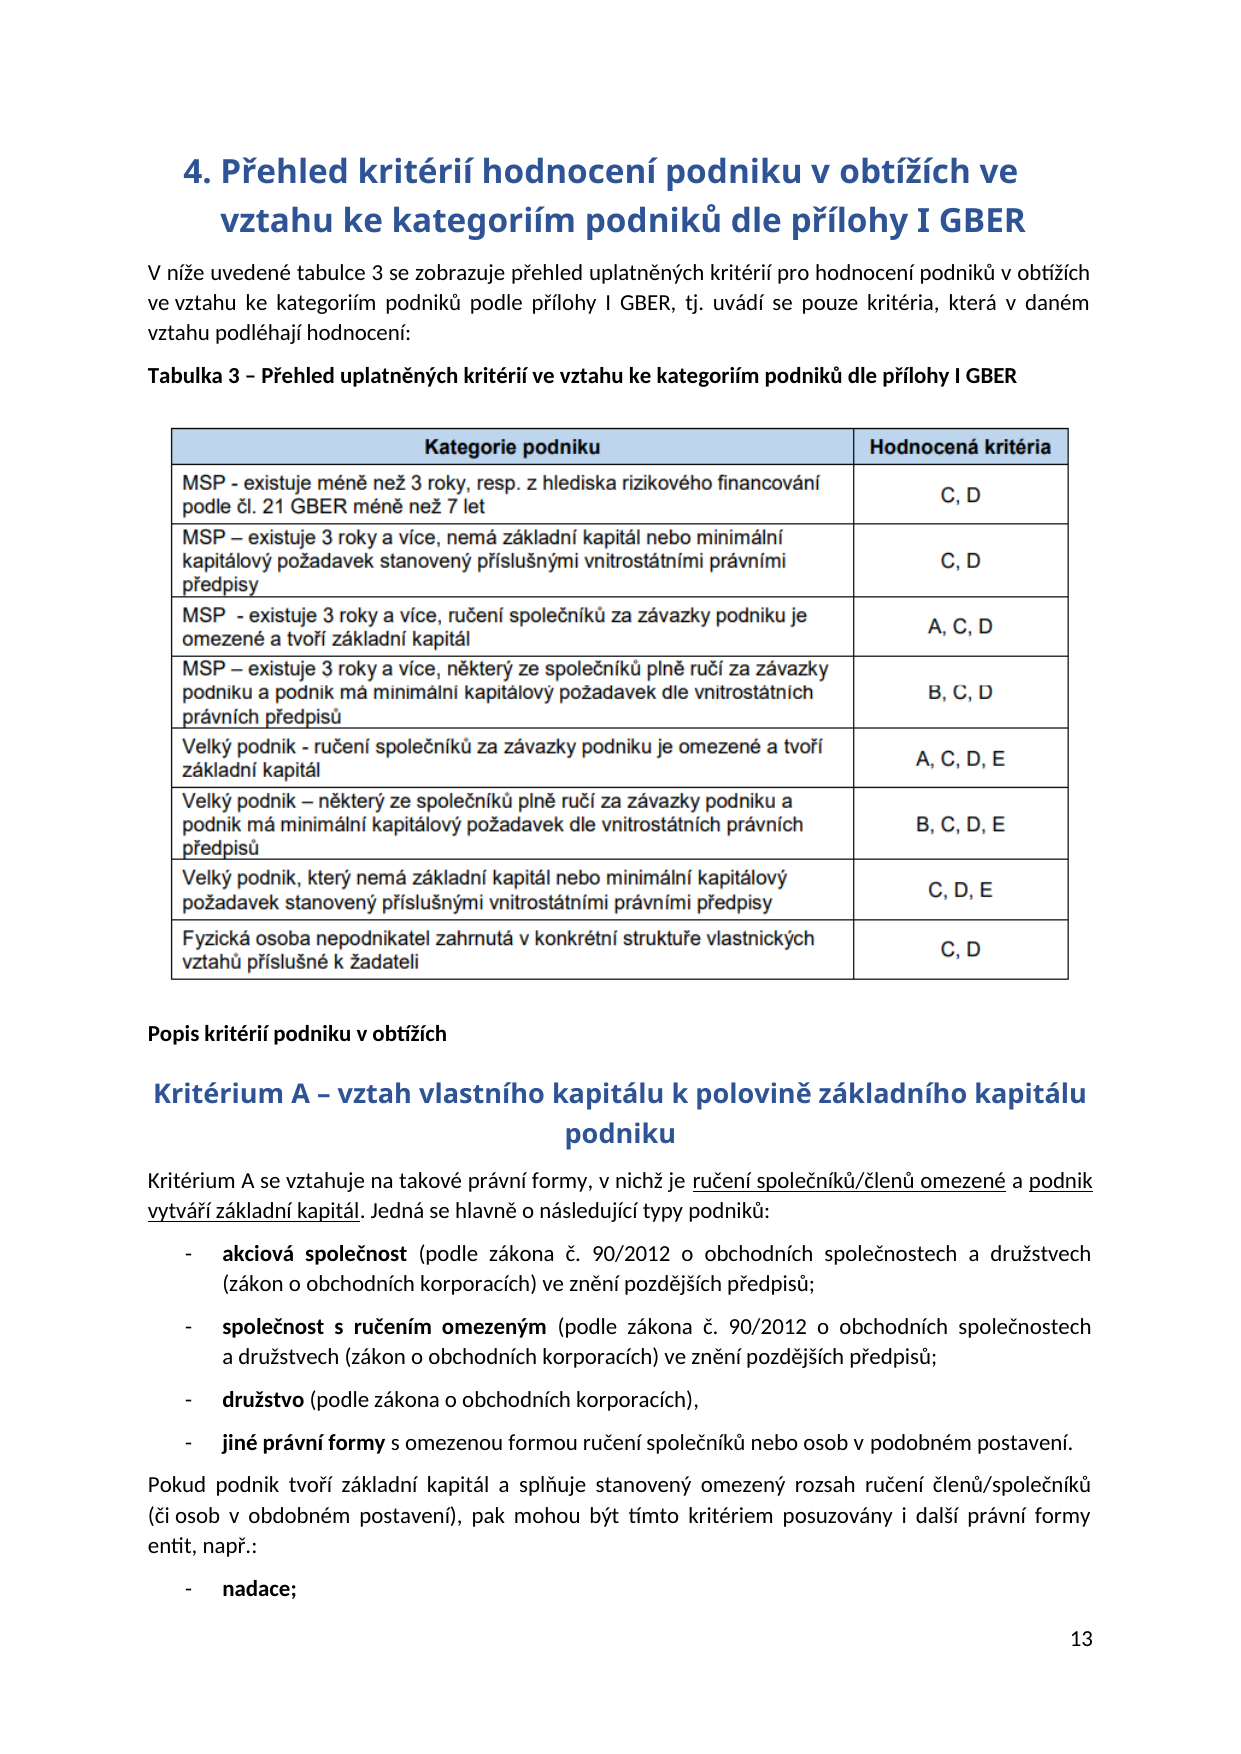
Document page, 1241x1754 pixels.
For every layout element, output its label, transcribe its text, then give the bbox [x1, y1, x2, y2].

subtitle Kritérium A – vztah vlastního kapitálu k polovině základního kapitálu podniku [148, 1074, 1093, 1151]
picture [147, 408, 1093, 1001]
text Popis kritérií podniku v obtížích [148, 1019, 1093, 1047]
text V níže uvedené tabulce 3 se zobrazuje přehled uplatněných kritérií pro hodnocení podniků v obtížích ve vztahu ke kategoriím podniků podle přílohy I GBER, tj. uvádí se pouze kritéria, která v daném vztahu podléhají hodnocení: [148, 258, 1093, 346]
list společnost s ručením omezeným (podle zákona č. 90/2012 o obchodních společnostech a družstvech (zákon o obchodních korporacích) ve znění pozdějších předpisů; [185, 1312, 1093, 1371]
text Pokud podnik tvoří základní kapitál a splňuje stanovený omezený rozsah ručení členů/společníků (či osob v obdobném postavení), pak mohou být tímto kritériem posuzovány i další právní formy entit, např.: [148, 1471, 1093, 1559]
text Tabulka 3 – Přehled uplatněných kritérií ve vztahu ke kategoriím podniků dle přílohy I GBER [148, 361, 1093, 389]
list jiné právní formy s omezenou formou ručení společníků nebo osob v podobném postavení. [185, 1428, 1093, 1456]
list nadace; [185, 1574, 1093, 1602]
subtitle Přehled kritérií hodnocení podniku v obtížích ve vztahu ke kategoriím podniků dle přílohy I GBER [183, 148, 1093, 242]
list družstvo (podle zákona o obchodních korporacích), [185, 1385, 1093, 1413]
list akciová společnost (podle zákona č. 90/2012 o obchodních společnostech a družstvech (zákon o obchodních korporacích) ve znění pozdějších předpisů; [185, 1239, 1093, 1298]
text Kritérium A se vztahuje na takové právní formy, v nichž je ručení společníků/členů omezené a podnik vytváří základní kapitál. Jedná se hlavně o následující typy podniků: [148, 1166, 1093, 1225]
